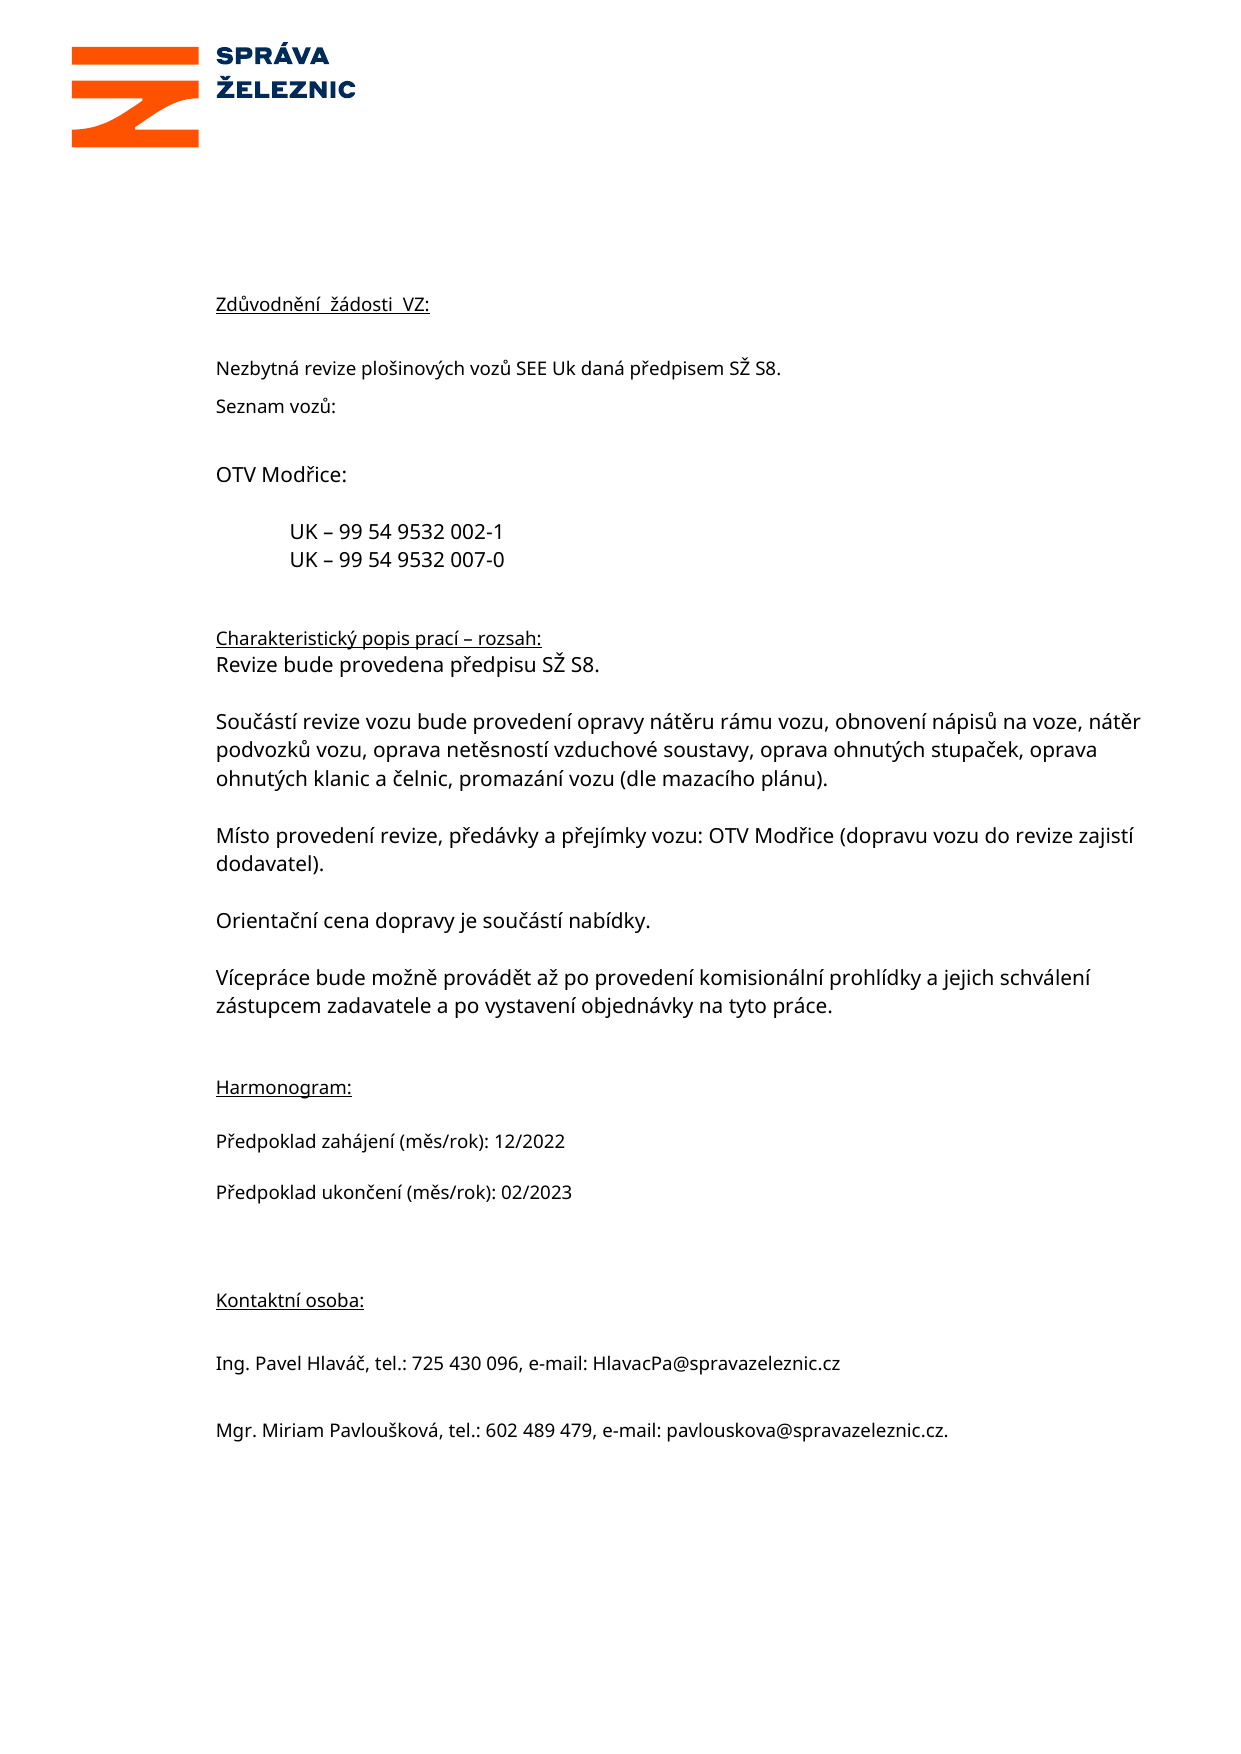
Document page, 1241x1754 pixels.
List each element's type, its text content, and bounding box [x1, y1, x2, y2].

text Vícepráce bude možně provádět až po provedení komisionální prohlídky a jejich schválení zástupcem zadavatele a po vystavení objednávky na tyto práce. [216, 963, 1166, 1020]
text Revize bude provedena předpisu SŽ S8. [216, 650, 1166, 679]
text Charakteristický popis prací – rozsah: [216, 625, 1166, 650]
text Harmonogram: [216, 1074, 1166, 1099]
text Předpoklad ukončení (měs/rok): 02/2023 [216, 1179, 1166, 1204]
text Zdůvodnění žádosti VZ: [216, 291, 1166, 317]
text Orientační cena dopravy je součástí nabídky. [216, 906, 1166, 935]
text UK – 99 54 9532 002-1 [289, 517, 1166, 545]
text Seznam vozů: [216, 393, 1166, 419]
text Kontaktní osoba: [216, 1287, 1166, 1312]
text Předpoklad zahájení (měs/rok): 12/2022 [216, 1128, 1166, 1153]
text Místo provedení revize, předávky a přejímky vozu: OTV Modřice (dopravu vozu do revize zajistí dodavatel). [216, 821, 1166, 878]
text Mgr. Miriam Pavloušková, tel.: 602 489 479, e-mail: pavlouskova@spravazeleznic.cz. [216, 1417, 1166, 1442]
text Ing. Pavel Hlaváč, tel.: 725 430 096, e-mail: HlavacPa@spravazeleznic.cz [216, 1351, 1166, 1376]
text UK – 99 54 9532 007-0 [289, 545, 1166, 574]
text Nezbytná revize plošinových vozů SEE Uk daná předpisem SŽ S8. [216, 355, 1166, 381]
text OTV Modřice: [216, 460, 1166, 488]
text Součástí revize vozu bude provedení opravy nátěru rámu vozu, obnovení nápisů na voze, nátěr podvozků vozu, oprava netěsností vzduchové soustavy, oprava ohnutých stupaček, oprava ohnutých klanic a čelnic, promazání vozu (dle mazacího plánu). [216, 707, 1166, 792]
